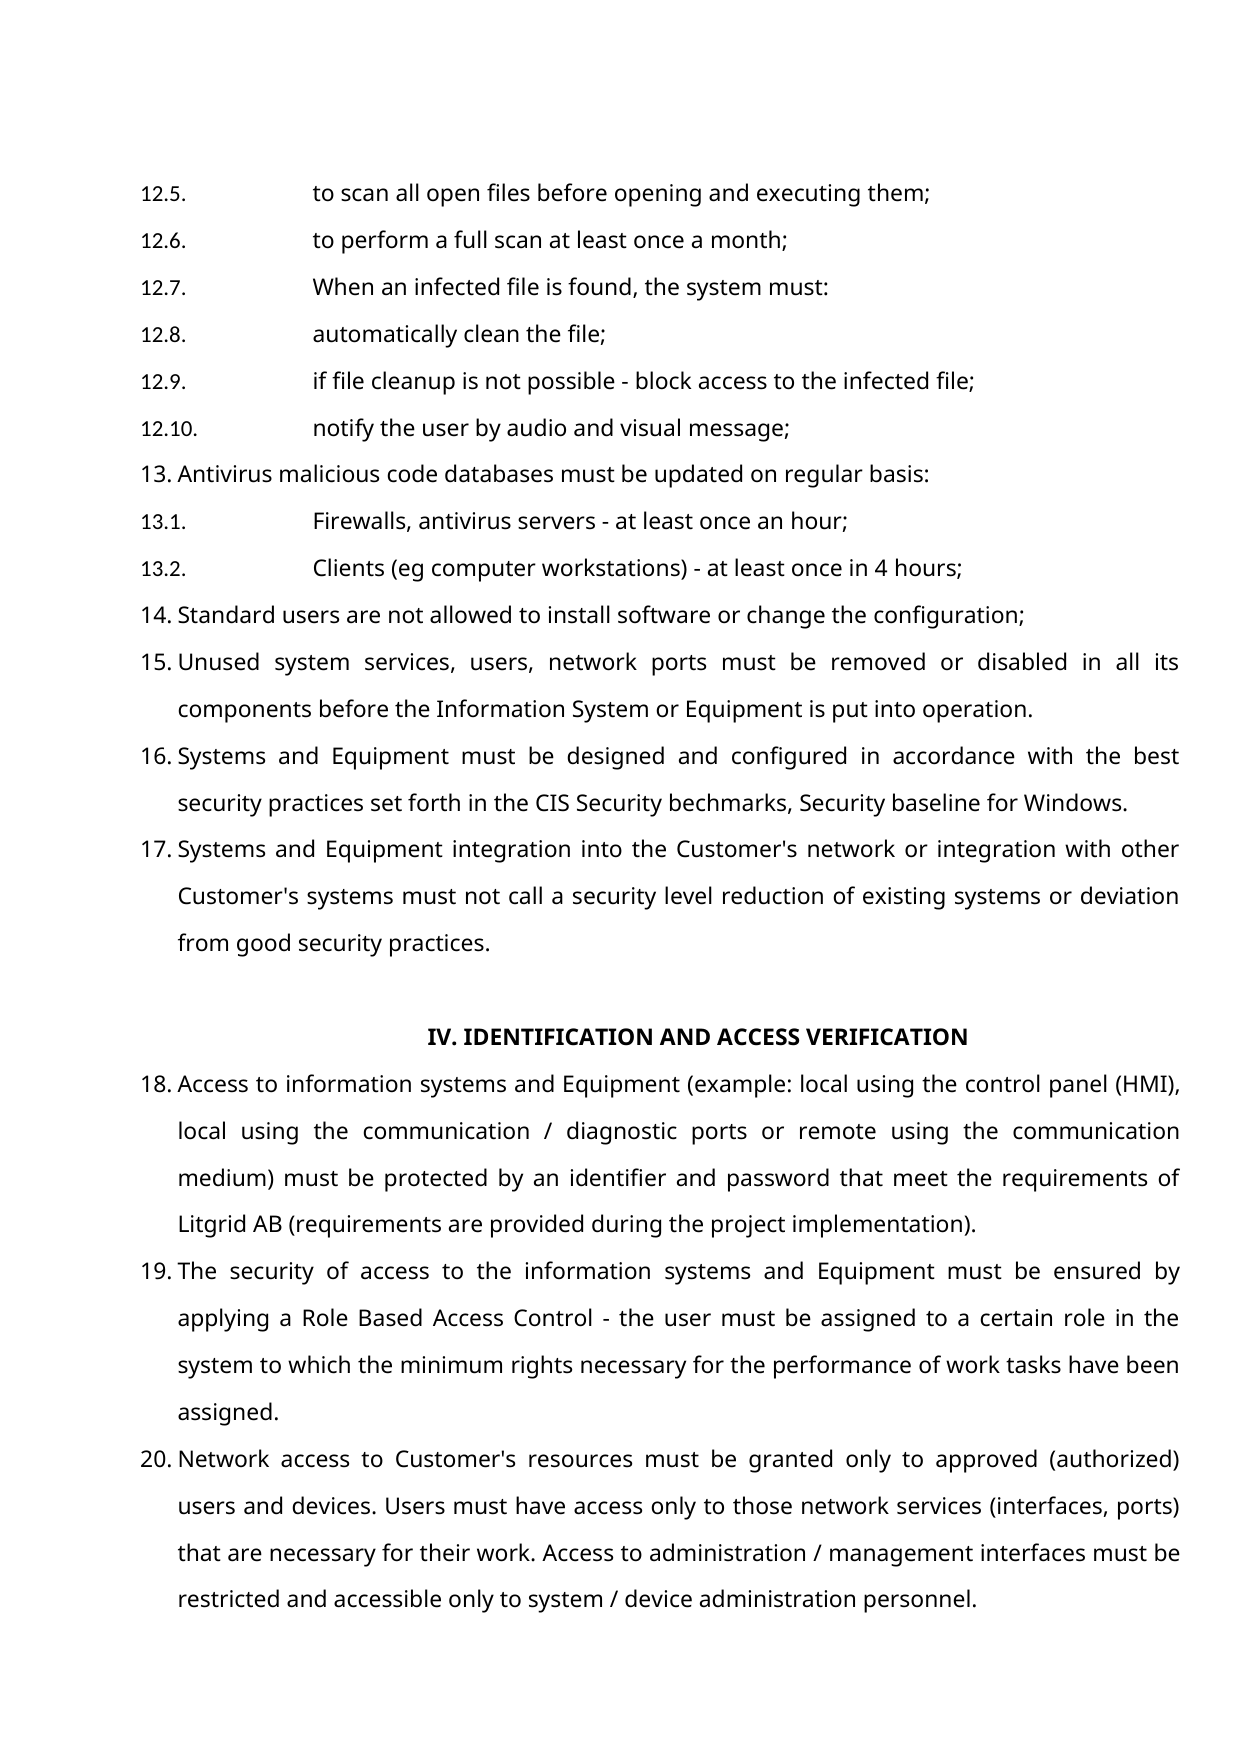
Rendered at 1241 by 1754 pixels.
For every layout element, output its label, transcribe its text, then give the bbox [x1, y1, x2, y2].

text Systems and Equipment integration into the Customer's network or integration with other Customer's systems must not call a security level reduction of existing systems or deviation from good security practices. [140, 833, 1181, 958]
list to scan all open files before opening and executing them; [140, 177, 1181, 208]
text Standard users are not allowed to install software or change the configuration; [140, 599, 1181, 630]
list Clients (eg computer workstations) - at least once in 4 hours; [140, 552, 1181, 583]
list automatically clean the file; [140, 318, 1181, 349]
list When an infected file is found, the system must: [140, 271, 1181, 302]
list if file cleanup is not possible - block access to the infected file; [140, 365, 1181, 396]
text Systems and Equipment must be designed and configured in accordance with the best security practices set forth in the CIS Security bechmarks, Security baseline for Windows. [140, 740, 1181, 818]
text Unused system services, users, network ports must be removed or disabled in all its components before the Information System or Equipment is put into operation. [140, 646, 1181, 724]
text The security of access to the information systems and Equipment must be ensured by applying a Role Based Access Control - the user must be assigned to a certain role in the system to which the minimum rights necessary for the performance of work tasks have been assigned. [140, 1255, 1181, 1427]
list to perform a full scan at least once a month; [140, 224, 1181, 255]
text IV. IDENTIFICATION AND ACCESS VERIFICATION [177, 1021, 1181, 1052]
list Firewalls, antivirus servers - at least once an hour; [140, 505, 1181, 537]
text Network access to Customer's resources must be granted only to approved (authorized) users and devices. Users must have access only to those network services (interfaces, ports) that are necessary for their work. Access to administration / management interfaces must be restricted and accessible only to system / device administration personnel. [140, 1443, 1181, 1615]
text Antivirus malicious code databases must be updated on regular basis: [140, 458, 1181, 490]
text Access to information systems and Equipment (example: local using the control panel (HMI), local using the communication / diagnostic ports or remote using the communication medium) must be protected by an identifier and password that meet the requirements of Litgrid AB (requirements are provided during the project implementation). [140, 1068, 1181, 1240]
list notify the user by audio and visual message; [140, 412, 1181, 443]
